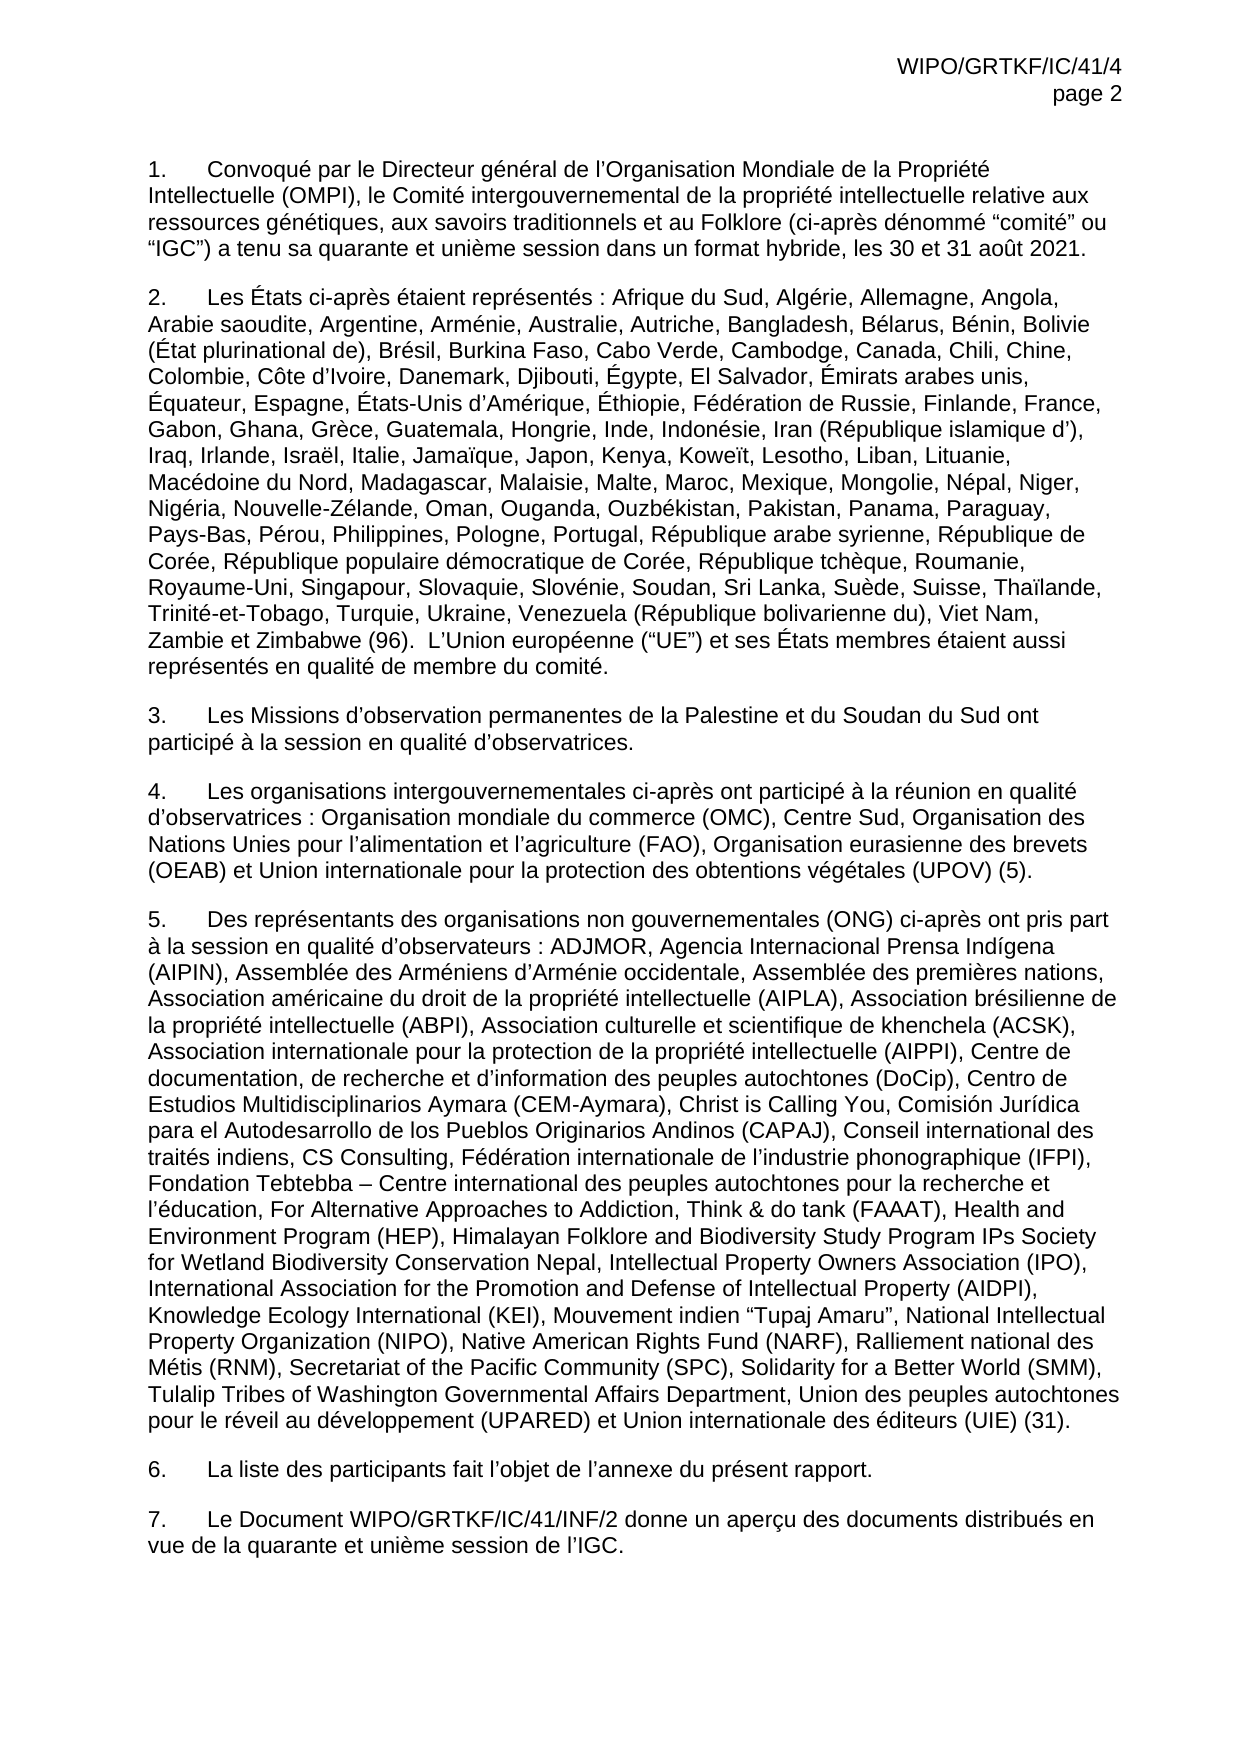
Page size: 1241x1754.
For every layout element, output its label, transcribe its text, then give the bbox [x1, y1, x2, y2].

text Les organisations intergouvernementales ci-après ont participé à la réunion en qualité d’observatrices : Organisation mondiale du commerce (OMC), Centre Sud, Organisation des Nations Unies pour l’alimentation et l’agriculture (FAO), Organisation eurasienne des brevets (OEAB) et Union internationale pour la protection des obtentions végétales (UPOV) (5). [148, 778, 1122, 883]
text Le Document WIPO/GRTKF/IC/41/INF/2 donne un aperçu des documents distribués en vue de la quarante et unième session de l’IGC. [148, 1506, 1122, 1558]
text Les Missions d’observation permanentes de la Palestine et du Soudan du Sud ont participé à la session en qualité d’observatrices. [148, 702, 1122, 755]
text La liste des participants fait l’objet de l’annexe du présent rapport. [148, 1456, 1122, 1483]
text Des représentants des organisations non gouvernementales (ONG) ci-après ont pris part à la session en qualité d’observateurs : ADJMOR, Agencia Internacional Prensa Indígena (AIPIN), Assemblée des Arméniens d’Arménie occidentale, Assemblée des premières nations, Association américaine du droit de la propriété intellectuelle (AIPLA), Association brésilienne de la propriété intellectuelle (ABPI), Association culturelle et scientifique de khenchela (ACSK), Association internationale pour la protection de la propriété intellectuelle (AIPPI), Centre de documentation, de recherche et d’information des peuples autochtones (DoCip), Centro de Estudios Multidisciplinarios Aymara (CEM-Aymara), Christ is Calling You, Comisión Jurídica para el Autodesarrollo de los Pueblos Originarios Andinos (CAPAJ), Conseil international des traités indiens, CS Consulting, Fédération internationale de l’industrie phonographique (IFPI), Fondation Tebtebba – Centre international des peuples autochtones pour la recherche et l’éducation, For Alternative Approaches to Addiction, Think & do tank (FAAAT), Health and Environment Program (HEP), Himalayan Folklore and Biodiversity Study Program IPs Society for Wetland Biodiversity Conservation Nepal, Intellectual Property Owners Association (IPO), International Association for the Promotion and Defense of Intellectual Property (AIDPI), Knowledge Ecology International (KEI), Mouvement indien “Tupaj Amaru”, National Intellectual Property Organization (NIPO), Native American Rights Fund (NARF), Ralliement national des Métis (RNM), Secretariat of the Pacific Community (SPC), Solidarity for a Better World (SMM), Tulalip Tribes of Washington Governmental Affairs Department, Union des peuples autochtones pour le réveil au développement (UPARED) et Union internationale des éditeurs (UIE) (31). [148, 906, 1122, 1433]
text Convoqué par le Directeur général de l’Organisation Mondiale de la Propriété Intellectuelle (OMPI), le Comité intergouvernemental de la propriété intellectuelle relative aux ressources génétiques, aux savoirs traditionnels et au Folklore (ci-après dénommé “comité” ou “IGC”) a tenu sa quarante et unième session dans un format hybride, les 30 et 31 août 2021. [148, 156, 1122, 261]
text Les États ci-après étaient représentés : Afrique du Sud, Algérie, Allemagne, Angola, Arabie saoudite, Argentine, Arménie, Australie, Autriche, Bangladesh, Bélarus, Bénin, Bolivie (État plurinational de), Brésil, Burkina Faso, Cabo Verde, Cambodge, Canada, Chili, Chine, Colombie, Côte d’Ivoire, Danemark, Djibouti, Égypte, El Salvador, Émirats arabes unis, Équateur, Espagne, États-Unis d’Amérique, Éthiopie, Fédération de Russie, Finlande, France, Gabon, Ghana, Grèce, Guatemala, Hongrie, Inde, Indonésie, Iran (République islamique d’), Iraq, Irlande, Israël, Italie, Jamaïque, Japon, Kenya, Koweït, Lesotho, Liban, Lituanie, Macédoine du Nord, Madagascar, Malaisie, Malte, Maroc, Mexique, Mongolie, Népal, Niger, Nigéria, Nouvelle-Zélande, Oman, Ouganda, Ouzbékistan, Pakistan, Panama, Paraguay, Pays-Bas, Pérou, Philippines, Pologne, Portugal, République arabe syrienne, République de Corée, République populaire démocratique de Corée, République tchèque, Roumanie, Royaume-Uni, Singapour, Slovaquie, Slovénie, Soudan, Sri Lanka, Suède, Suisse, Thaïlande, Trinité-et-Tobago, Turquie, Ukraine, Venezuela (République bolivarienne du), Viet Nam, Zambie et Zimbabwe (96). L’Union européenne (“UE”) et ses États membres étaient aussi représentés en qualité de membre du comité. [148, 284, 1122, 679]
